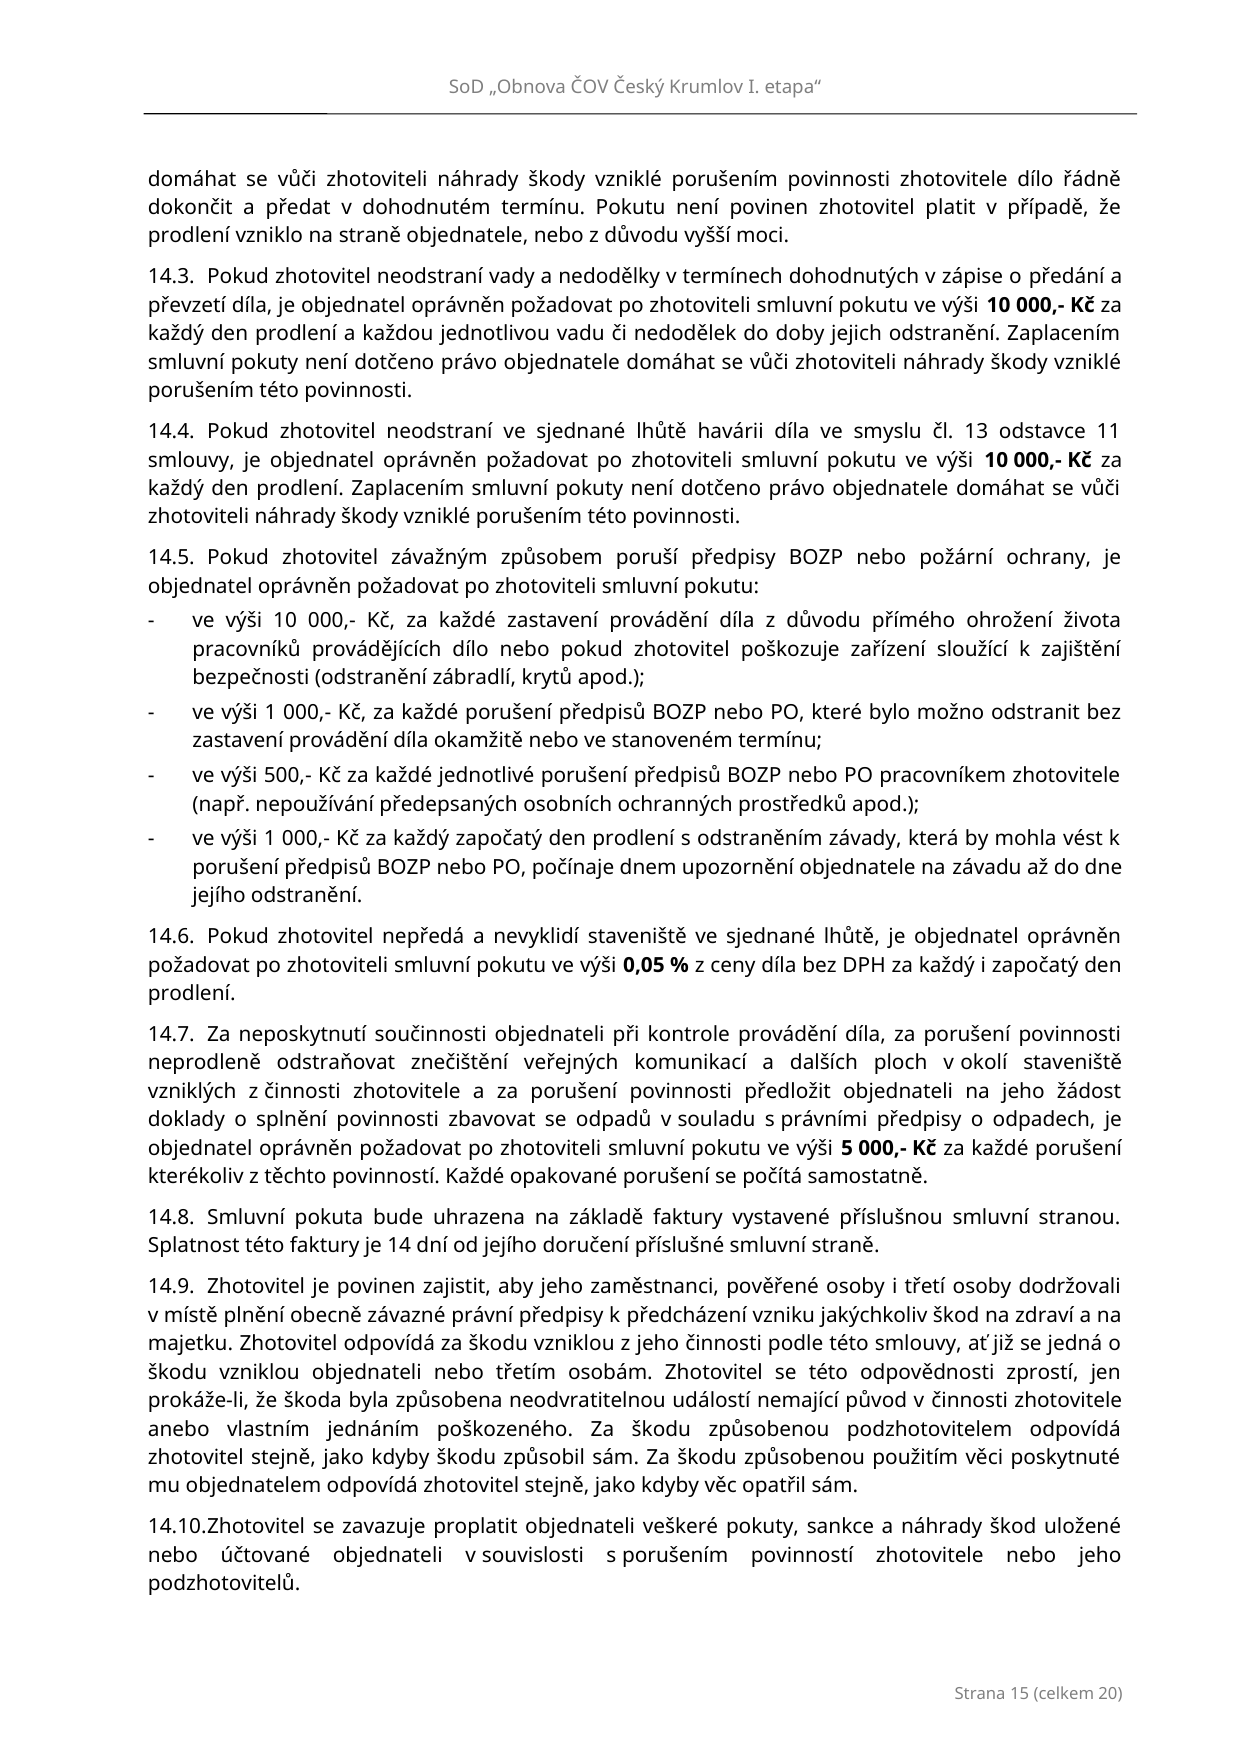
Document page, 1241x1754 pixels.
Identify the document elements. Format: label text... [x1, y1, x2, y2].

list ve výši 500,- Kč za každé jednotlivé porušení předpisů BOZP nebo PO pracovníkem zhotovitele (např. nepoužívání předepsaných osobních ochranných prostředků apod.); [148, 760, 1122, 817]
list Smluvní pokuta bude uhrazena na základě faktury vystavené příslušnou smluvní stranou. Splatnost této faktury je 14 dní od jejího doručení příslušné smluvní straně. [148, 1202, 1122, 1259]
list Pokud zhotovitel neodstraní vady a nedodělky v termínech dohodnutých v zápise o předání a převzetí díla, je objednatel oprávněn požadovat po zhotoviteli smluvní pokutu ve výši 10 000,- Kč za každý den prodlení a každou jednotlivou vadu či nedodělek do doby jejich odstranění. Zaplacením smluvní pokuty není dotčeno právo objednatele domáhat se vůči zhotoviteli náhrady škody vzniklé porušením této povinnosti. [148, 262, 1122, 404]
list Pokud zhotovitel závažným způsobem poruší předpisy BOZP nebo požární ochrany, je objednatel oprávněn požadovat po zhotoviteli smluvní pokutu: [148, 542, 1122, 599]
list ve výši 1 000,- Kč za každý započatý den prodlení s odstraněním závady, která by mohla vést k porušení předpisů BOZP nebo PO, počínaje dnem upozornění objednatele na závadu až do dne jejího odstranění. [148, 823, 1122, 909]
list Pokud zhotovitel nepředá a nevyklidí staveniště ve sjednané lhůtě, je objednatel oprávněn požadovat po zhotoviteli smluvní pokutu ve výši 0,05 % z ceny díla bez DPH za každý i započatý den prodlení. [148, 921, 1122, 1007]
list Za neposkytnutí součinnosti objednateli při kontrole provádění díla, za porušení povinnosti neprodleně odstraňovat znečištění veřejných komunikací a dalších ploch v okolí staveniště vzniklých z činnosti zhotovitele a za porušení povinnosti předložit objednateli na jeho žádost doklady o splnění povinnosti zbavovat se odpadů v souladu s právními předpisy o odpadech, je objednatel oprávněn požadovat po zhotoviteli smluvní pokutu ve výši 5 000,- Kč za každé porušení kterékoliv z těchto povinností. Každé opakované porušení se počítá samostatně. [148, 1019, 1122, 1190]
list Zhotovitel se zavazuje proplatit objednateli veškeré pokuty, sankce a náhrady škod uložené nebo účtované objednateli v souvislosti s porušením povinností zhotovitele nebo jeho podzhotovitelů. [148, 1512, 1122, 1597]
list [148, 164, 1122, 249]
list Pokud zhotovitel neodstraní ve sjednané lhůtě havárii díla ve smyslu čl. 13 odstavce 11 smlouvy, je objednatel oprávněn požadovat po zhotoviteli smluvní pokutu ve výši 10 000,- Kč za každý den prodlení. Zaplacením smluvní pokuty není dotčeno právo objednatele domáhat se vůči zhotoviteli náhrady škody vzniklé porušením této povinnosti. [148, 416, 1122, 530]
list Zhotovitel je povinen zajistit, aby jeho zaměstnanci, pověřené osoby i třetí osoby dodržovali v místě plnění obecně závazné právní předpisy k předcházení vzniku jakýchkoliv škod na zdraví a na majetku. Zhotovitel odpovídá za škodu vzniklou z jeho činnosti podle této smlouvy, ať již se jedná o škodu vzniklou objednateli nebo třetím osobám. Zhotovitel se této odpovědnosti zprostí, jen prokáže-li, že škoda byla způsobena neodvratitelnou událostí nemající původ v činnosti zhotovitele anebo vlastním jednáním poškozeného. Za škodu způsobenou podzhotovitelem odpovídá zhotovitel stejně, jako kdyby škodu způsobil sám. Za škodu způsobenou použitím věci poskytnuté mu objednatelem odpovídá zhotovitel stejně, jako kdyby věc opatřil sám. [148, 1272, 1122, 1499]
list ve výši 1 000,- Kč, za každé porušení předpisů BOZP nebo PO, které bylo možno odstranit bez zastavení provádění díla okamžitě nebo ve stanoveném termínu; [148, 697, 1122, 754]
list ve výši 10 000,- Kč, za každé zastavení provádění díla z důvodu přímého ohrožení života pracovníků provádějících dílo nebo pokud zhotovitel poškozuje zařízení sloužící k zajištění bezpečnosti (odstranění zábradlí, krytů apod.); [148, 606, 1122, 691]
